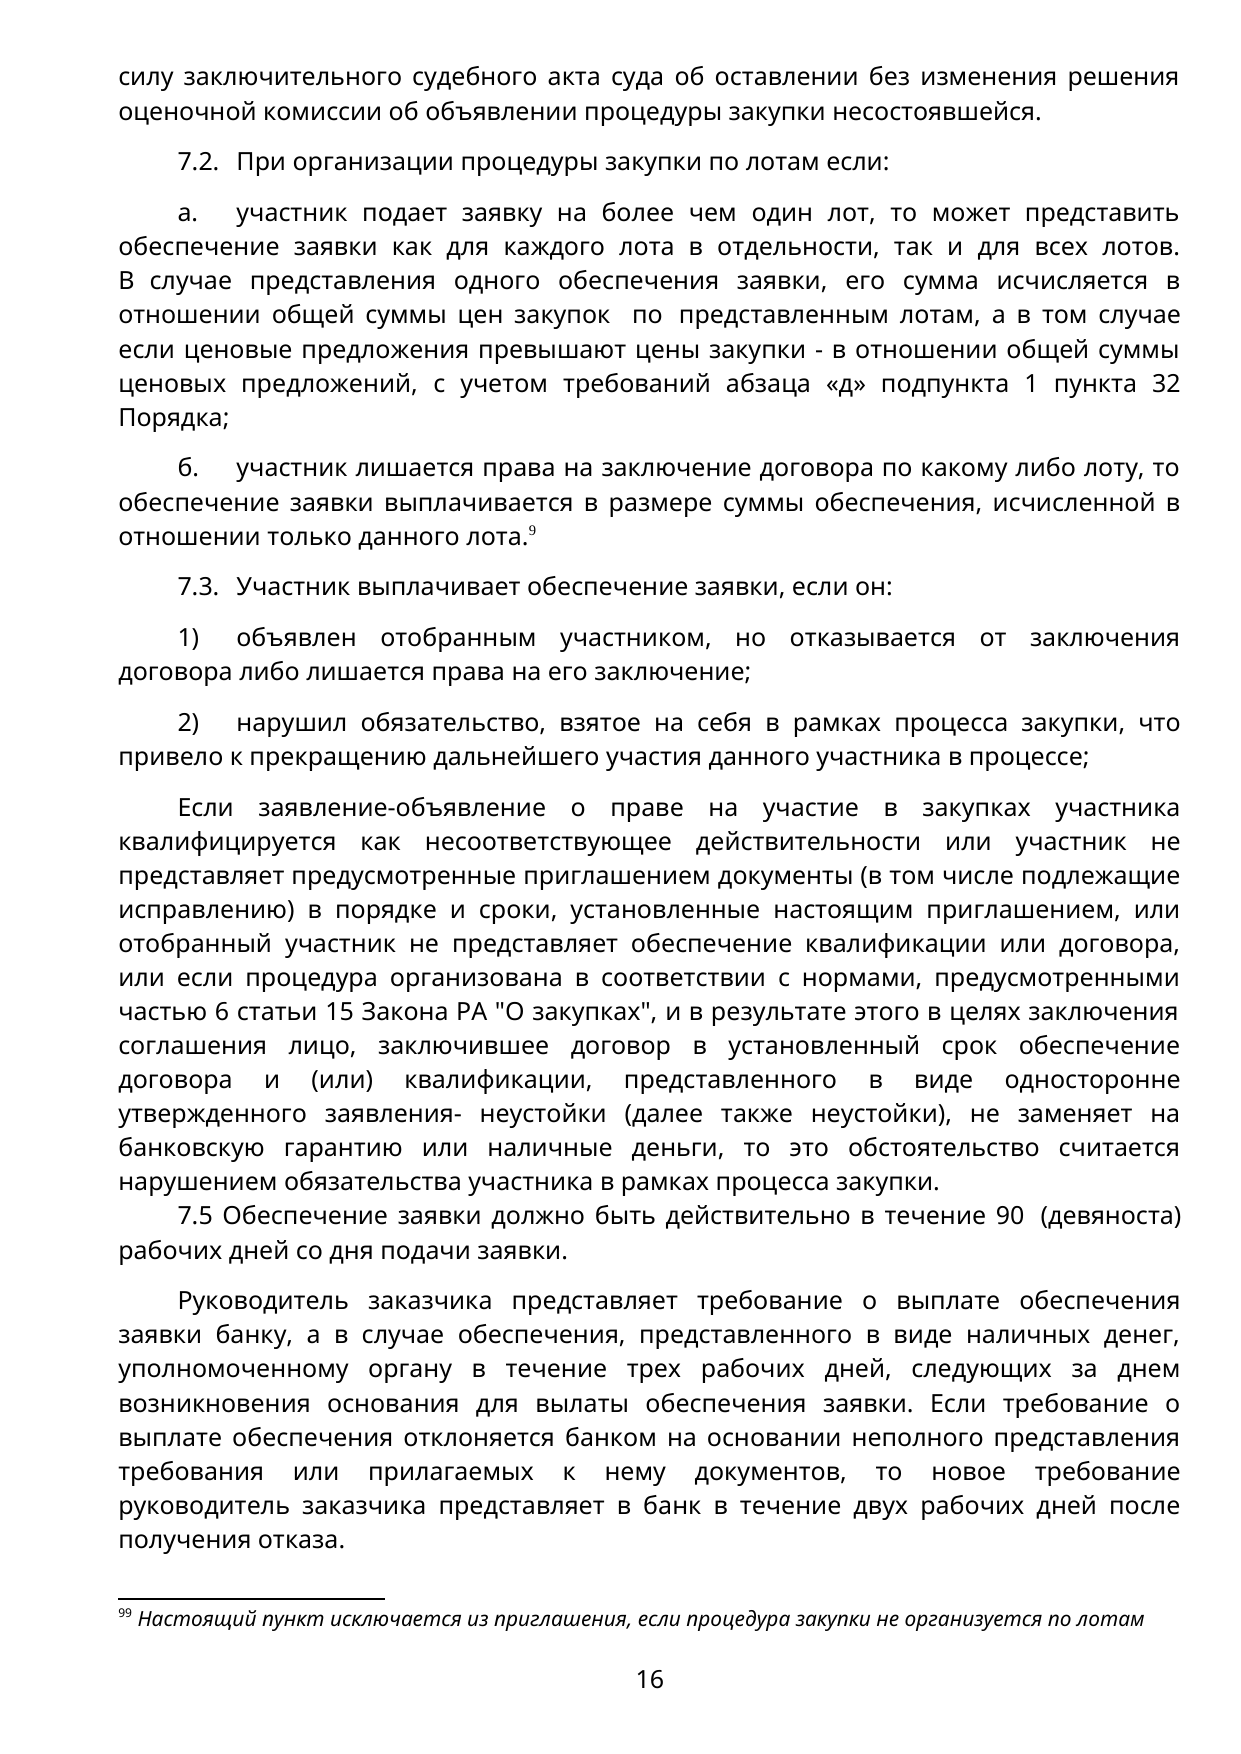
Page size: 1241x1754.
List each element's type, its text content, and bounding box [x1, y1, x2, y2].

text б. участник лишается права на заключение договора по какому либо лоту, то обеспечение заявки выплачивается в размере суммы обеспечения, исчисленной в отношении только данного лота.9 [118, 450, 1181, 552]
text Если заявление-объявление о праве на участие в закупках участника квалифицируется как несоответствующее действительности или участник не представляет предусмотренные приглашением документы (в том числе подлежащие исправлению) в порядке и сроки, установленные настоящим приглашением, или отобранный участник не представляет обеспечение квалификации или договора, или если процедура организована в соответствии с нормами, предусмотренными частью 6 статьи 15 Закона РА "О закупках", и в результате этого в целях заключения соглашения лицо, заключившее договор в установленный срок обеспечение договора и (или) квалификации, представленного в виде односторонне утвержденного заявления- неустойки (далее также неустойки), не заменяет на банковскую гарантию или наличные деньги, то это обстоятельство считается нарушением обязательства участника в рамках процесса закупки. [118, 789, 1181, 1198]
text Руководитель заказчика представляет требование о выплате обеспечения заявки банку, а в случае обеспечения, представленного в виде наличных денег, уполномоченному органу в течение трех рабочих дней, следующих за днем возникновения основания для вылаты обеспечения заявки. Если требование о выплате обеспечения отклоняется банком на основании неполного представления требования или прилагаемых к нему документов, то новое требование руководитель заказчика представляет в банк в течение двух рабочих дней после получения отказа. [118, 1283, 1181, 1556]
text 1) объявлен отобранным участником, но отказывается от заключения договора либо лишается права на его заключение; [118, 620, 1181, 688]
text а. участник подает заявку на более чем один лот, то может представить обеспечение заявки как для каждого лота в отдельности, так и для всех лотов. В случае представления одного обеспечения заявки, его сумма исчисляется в отношении общей суммы цен закупок по представленным лотам, а в том случае eсли ценовые предложения превышают цены закупки - в отношении общей суммы ценовых предложений, с учетом требований абзаца «д» подпункта 1 пункта 32 Порядка; [118, 194, 1181, 433]
text 2) нарушил обязательство, взятое на себя в рамках процесса закупки, что привело к прекращению дальнейшего участия данного участника в процессе; [118, 704, 1181, 773]
text 7.2. При организации процедуры закупки по лотам если: [118, 144, 1181, 178]
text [118, 59, 1181, 127]
text 7.5 Обеспечение заявки должно быть действительно в течение 90 (девяноста) рабочих дней со дня подачи заявки. [118, 1198, 1181, 1266]
text 7.3. Участник выплачивает обеспечение заявки, если он: [118, 569, 1181, 603]
